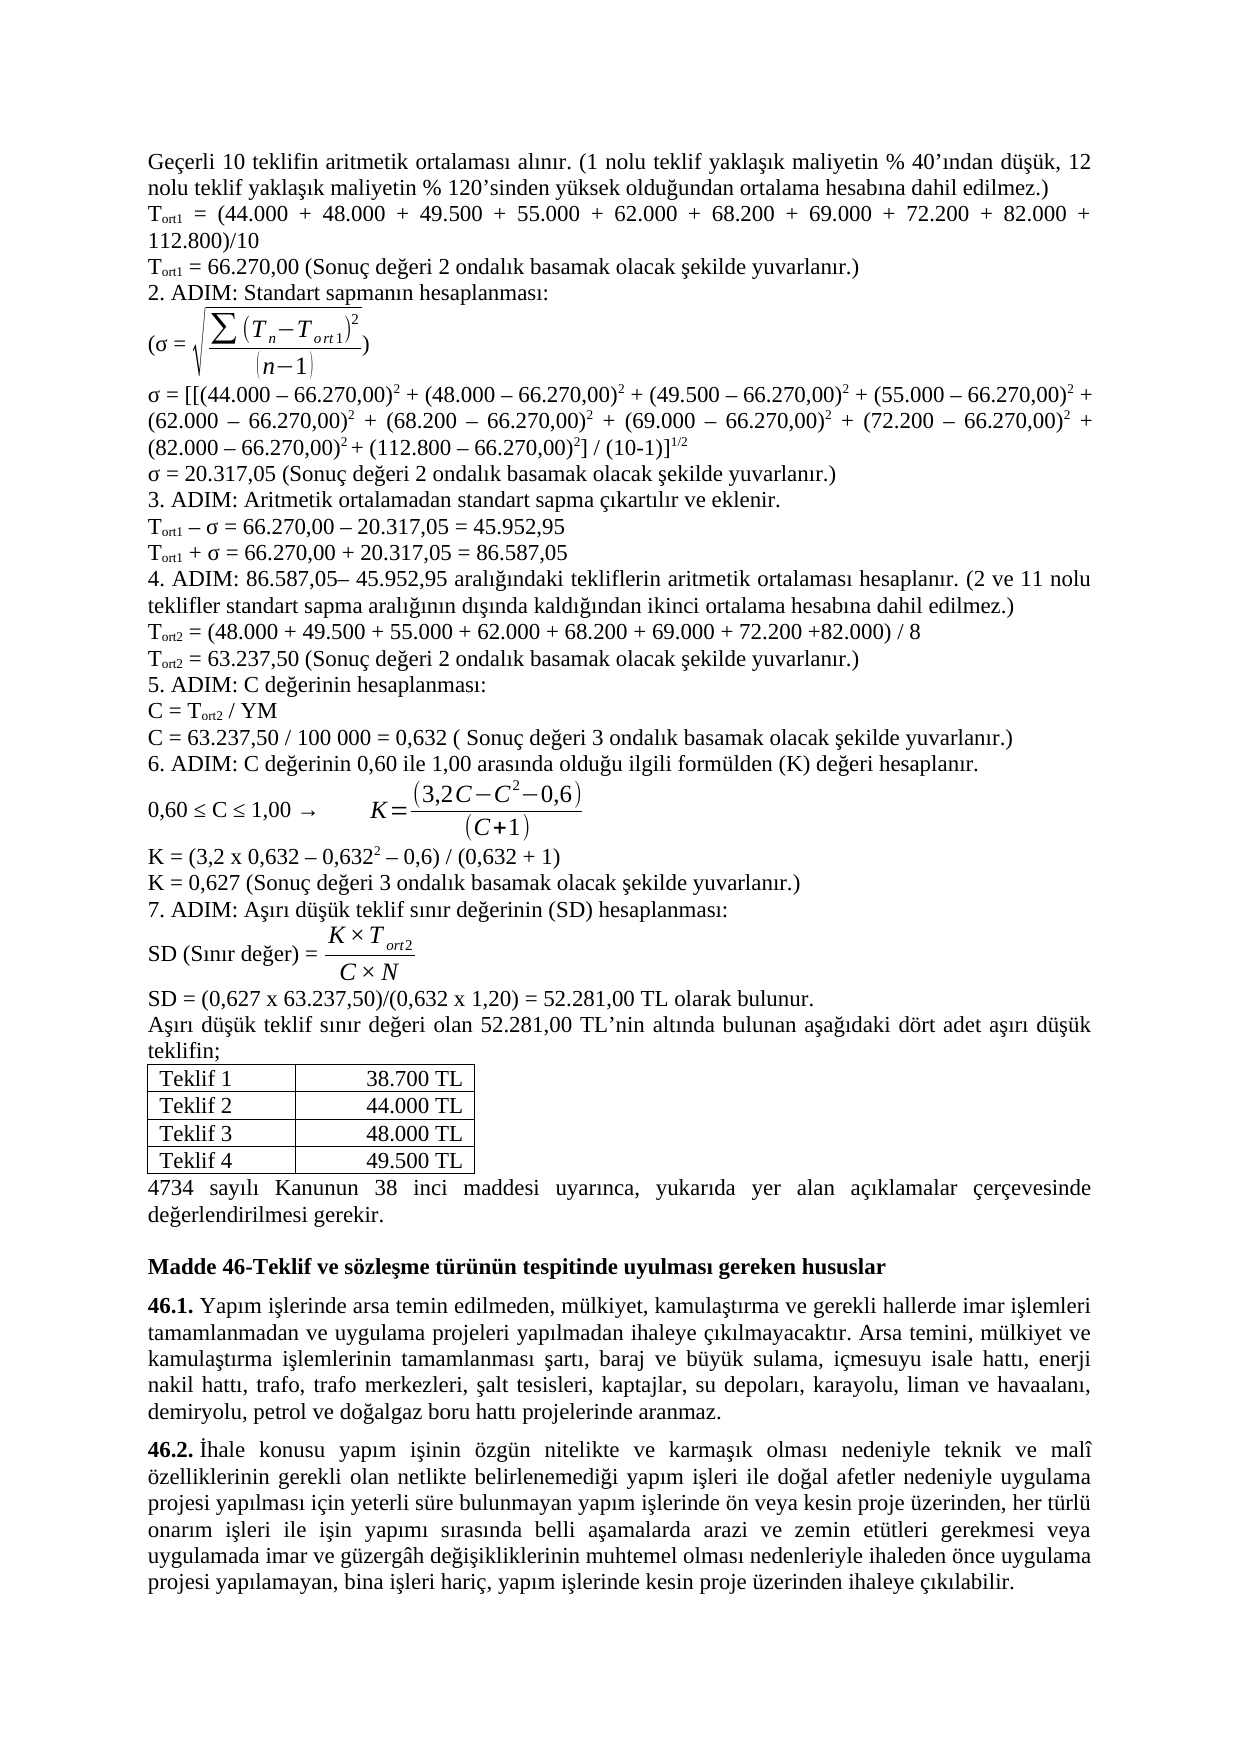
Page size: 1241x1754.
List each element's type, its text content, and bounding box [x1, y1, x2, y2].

text 7. ADIM: Aşırı düşük teklif sınır değerinin (SD) hesaplanması: [148, 896, 1092, 922]
text (σ = ) [148, 306, 1092, 381]
table_cell Teklif 4 [148, 1147, 295, 1173]
text 46.1. Yapım işlerinde arsa temin edilmeden, mülkiyet, kamulaştırma ve gerekli hallerde imar işlemleri tamamlanmadan ve uygulama projeleri yapılmadan ihaleye çıkılmayacaktır. Arsa temini, mülkiyet ve kamulaştırma işlemlerinin tamamlanması şartı, baraj ve büyük sulama, içmesuyu isale hattı, enerji nakil hattı, trafo, trafo merkezleri, şalt tesisleri, kaptajlar, su depoları, karayolu, liman ve havaalanı, demiryolu, petrol ve doğalgaz boru hattı projelerinde aranmaz. [148, 1292, 1092, 1424]
text σ = 20.317,05 (Sonuç değeri 2 ondalık basamak olacak şekilde yuvarlanır.) [148, 460, 1092, 486]
table_cell Teklif 3 [148, 1120, 295, 1146]
text Tort1 + σ = 66.270,00 + 20.317,05 = 86.587,05 [148, 539, 1092, 566]
text Geçerli 10 teklifin aritmetik ortalaması alınır. (1 nolu teklif yaklaşık maliyetin % 40’ından düşük, 12 nolu teklif yaklaşık maliyetin % 120’sinden yüksek olduğundan ortalama hesabına dahil edilmez.) [148, 148, 1092, 200]
text Tort1 – σ = 66.270,00 – 20.317,05 = 45.952,95 [148, 513, 1092, 539]
text K = (3,2 x 0,632 – 0,6322 – 0,6) / (0,632 + 1) [148, 843, 1092, 869]
text C = 63.237,50 / 100 000 = 0,632 ( Sonuç değeri 3 ondalık basamak olacak şekilde yuvarlanır.) [148, 724, 1092, 750]
text 46.2. İhale konusu yapım işinin özgün nitelikte ve karmaşık olması nedeniyle teknik ve malî özelliklerinin gerekli olan netlikte belirlenemediği yapım işleri ile doğal afetler nedeniyle uygulama projesi yapılması için yeterli süre bulunmayan yapım işlerinde ön veya kesin proje üzerinden, her türlü onarım işleri ile işin yapımı sırasında belli aşamalarda arazi ve zemin etütleri gerekmesi veya uygulamada imar ve güzergâh değişikliklerinin muhtemel olması nedenleriyle ihaleden önce uygulama projesi yapılamayan, bina işleri hariç, yapım işlerinde kesin proje üzerinden ihaleye çıkılabilir. [148, 1437, 1092, 1595]
text C = Tort2 / YM [148, 697, 1092, 724]
table_cell 48.000 TL [296, 1120, 474, 1146]
text 2. ADIM: Standart sapmanın hesaplanması: [148, 279, 1092, 306]
text SD = (0,627 x 63.237,50)/(0,632 x 1,20) = 52.281,00 TL olarak bulunur. [148, 985, 1092, 1011]
text 3. ADIM: Aritmetik ortalamadan standart sapma çıkartılır ve eklenir. [148, 486, 1092, 513]
text Madde 46-Teklif ve sözleşme türünün tespitinde uyulması gereken hususlar [148, 1253, 1092, 1280]
text SD (Sınır değer) = [148, 922, 1092, 985]
text Aşırı düşük teklif sınır değeri olan 52.281,00 TL’nin altında bulunan aşağıdaki dört adet aşırı düşük teklifin; [148, 1011, 1092, 1064]
text Tort2 = 63.237,50 (Sonuç değeri 2 ondalık basamak olacak şekilde yuvarlanır.) [148, 644, 1092, 671]
text K = 0,627 (Sonuç değeri 3 ondalık basamak olacak şekilde yuvarlanır.) [148, 869, 1092, 896]
table_header 38.700 TL [296, 1065, 474, 1091]
text σ = [[(44.000 – 66.270,00)2 + (48.000 – 66.270,00)2 + (49.500 – 66.270,00)2 + (55.000 – 66.270,00)2 + (62.000 – 66.270,00)2 + (68.200 – 66.270,00)2 + (69.000 – 66.270,00)2 + (72.200 – 66.270,00)2 + (82.000 – 66.270,00)2 + (112.800 – 66.270,00)2] / (10-1)]1/2 [148, 381, 1092, 460]
text 0,60 ≤ C ≤ 1,00 → [148, 776, 1092, 843]
text 6. ADIM: C değerinin 0,60 ile 1,00 arasında olduğu ilgili formülden (K) değeri hesaplanır. [148, 750, 1092, 776]
table_cell Teklif 2 [148, 1092, 295, 1118]
text 4734 sayılı Kanunun 38 inci maddesi uyarınca, yukarıda yer alan açıklamalar çerçevesinde değerlendirilmesi gerekir. [148, 1174, 1092, 1227]
text Tort2 = (48.000 + 49.500 + 55.000 + 62.000 + 68.200 + 69.000 + 72.200 +82.000) / 8 [148, 618, 1092, 644]
table_cell 49.500 TL [296, 1147, 474, 1173]
text Tort1 = 66.270,00 (Sonuç değeri 2 ondalık basamak olacak şekilde yuvarlanır.) [148, 253, 1092, 279]
text 5. ADIM: C değerinin hesaplanması: [148, 671, 1092, 697]
text 4. ADIM: 86.587,05– 45.952,95 aralığındaki tekliflerin aritmetik ortalaması hesaplanır. (2 ve 11 nolu teklifler standart sapma aralığının dışında kaldığından ikinci ortalama hesabına dahil edilmez.) [148, 566, 1092, 618]
table_header Teklif 1 [148, 1065, 295, 1091]
text Tort1 = (44.000 + 48.000 + 49.500 + 55.000 + 62.000 + 68.200 + 69.000 + 72.200 + 82.000 + 112.800)/10 [148, 200, 1092, 253]
table_cell 44.000 TL [296, 1092, 474, 1118]
